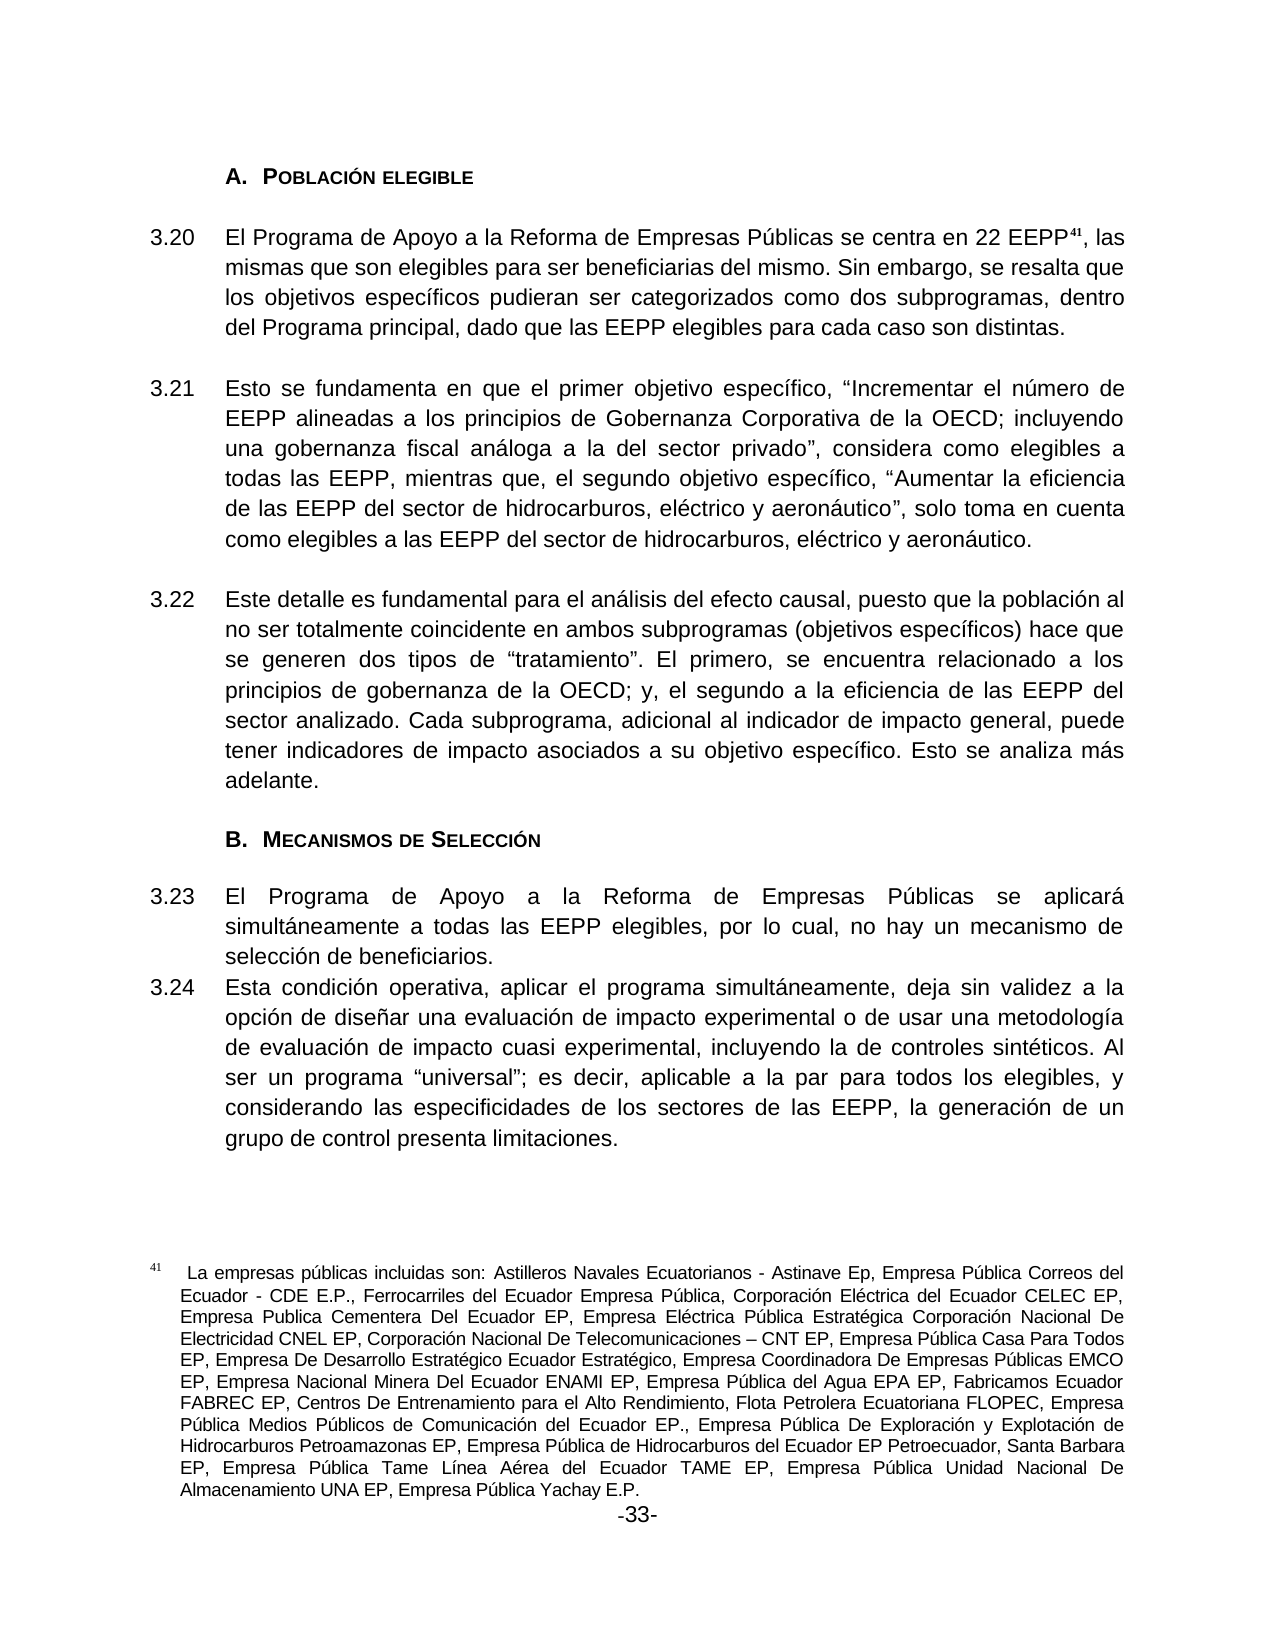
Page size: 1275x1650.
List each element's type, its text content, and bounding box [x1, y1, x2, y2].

subtitle Este detalle es fundamental para el análisis del efecto causal, puesto que la población al no ser totalmente coincidente en ambos subprogramas (objetivos específicos) hace que se generen dos tipos de “tratamiento”. El primero, se encuentra relacionado a los principios de gobernanza de la OECD; y, el segundo a la eficiencia de las EEPP del sector analizado. Cada subprograma, adicional al indicador de impacto general, puede tener indicadores de impacto asociados a su objetivo específico. Esto se analiza más adelante. [150, 586, 1125, 794]
list Población elegible [225, 163, 1125, 189]
list Mecanismos de Selección [225, 826, 1125, 853]
list Esta condición operativa, aplicar el programa simultáneamente, deja sin validez a la opción de diseñar una evaluación de impacto experimental o de usar una metodología de evaluación de impacto cuasi experimental, incluyendo la de controles sintéticos. Al ser un programa “universal”; es decir, aplicable a la par para todos los elegibles, y considerando las especificidades de los sectores de las EEPP, la generación de un grupo de control presenta limitaciones. [150, 973, 1125, 1151]
list El Programa de Apoyo a la Reforma de Empresas Públicas se centra en 22 EEPP, las mismas que son elegibles para ser beneficiarias del mismo. Sin embargo, se resalta que los objetivos específicos pudieran ser categorizados como dos subprogramas, dentro del Programa principal, dado que las EEPP elegibles para cada caso son distintas. [150, 223, 1125, 341]
list El Programa de Apoyo a la Reforma de Empresas Públicas se aplicará simultáneamente a todas las EEPP elegibles, por lo cual, no hay un mecanismo de selección de beneficiarios. [150, 883, 1125, 969]
subtitle Esto se fundamenta en que el primer objetivo específico, “Incrementar el número de EEPP alineadas a los principios de Gobernanza Corporativa de la OECD; incluyendo una gobernanza fiscal análoga a la del sector privado”, considera como elegibles a todas las EEPP, mientras que, el segundo objetivo específico, “Aumentar la eficiencia de las EEPP del sector de hidrocarburos, eléctrico y aeronáutico”, solo toma en cuenta como elegibles a las EEPP del sector de hidrocarburos, eléctrico y aeronáutico. [150, 374, 1125, 552]
